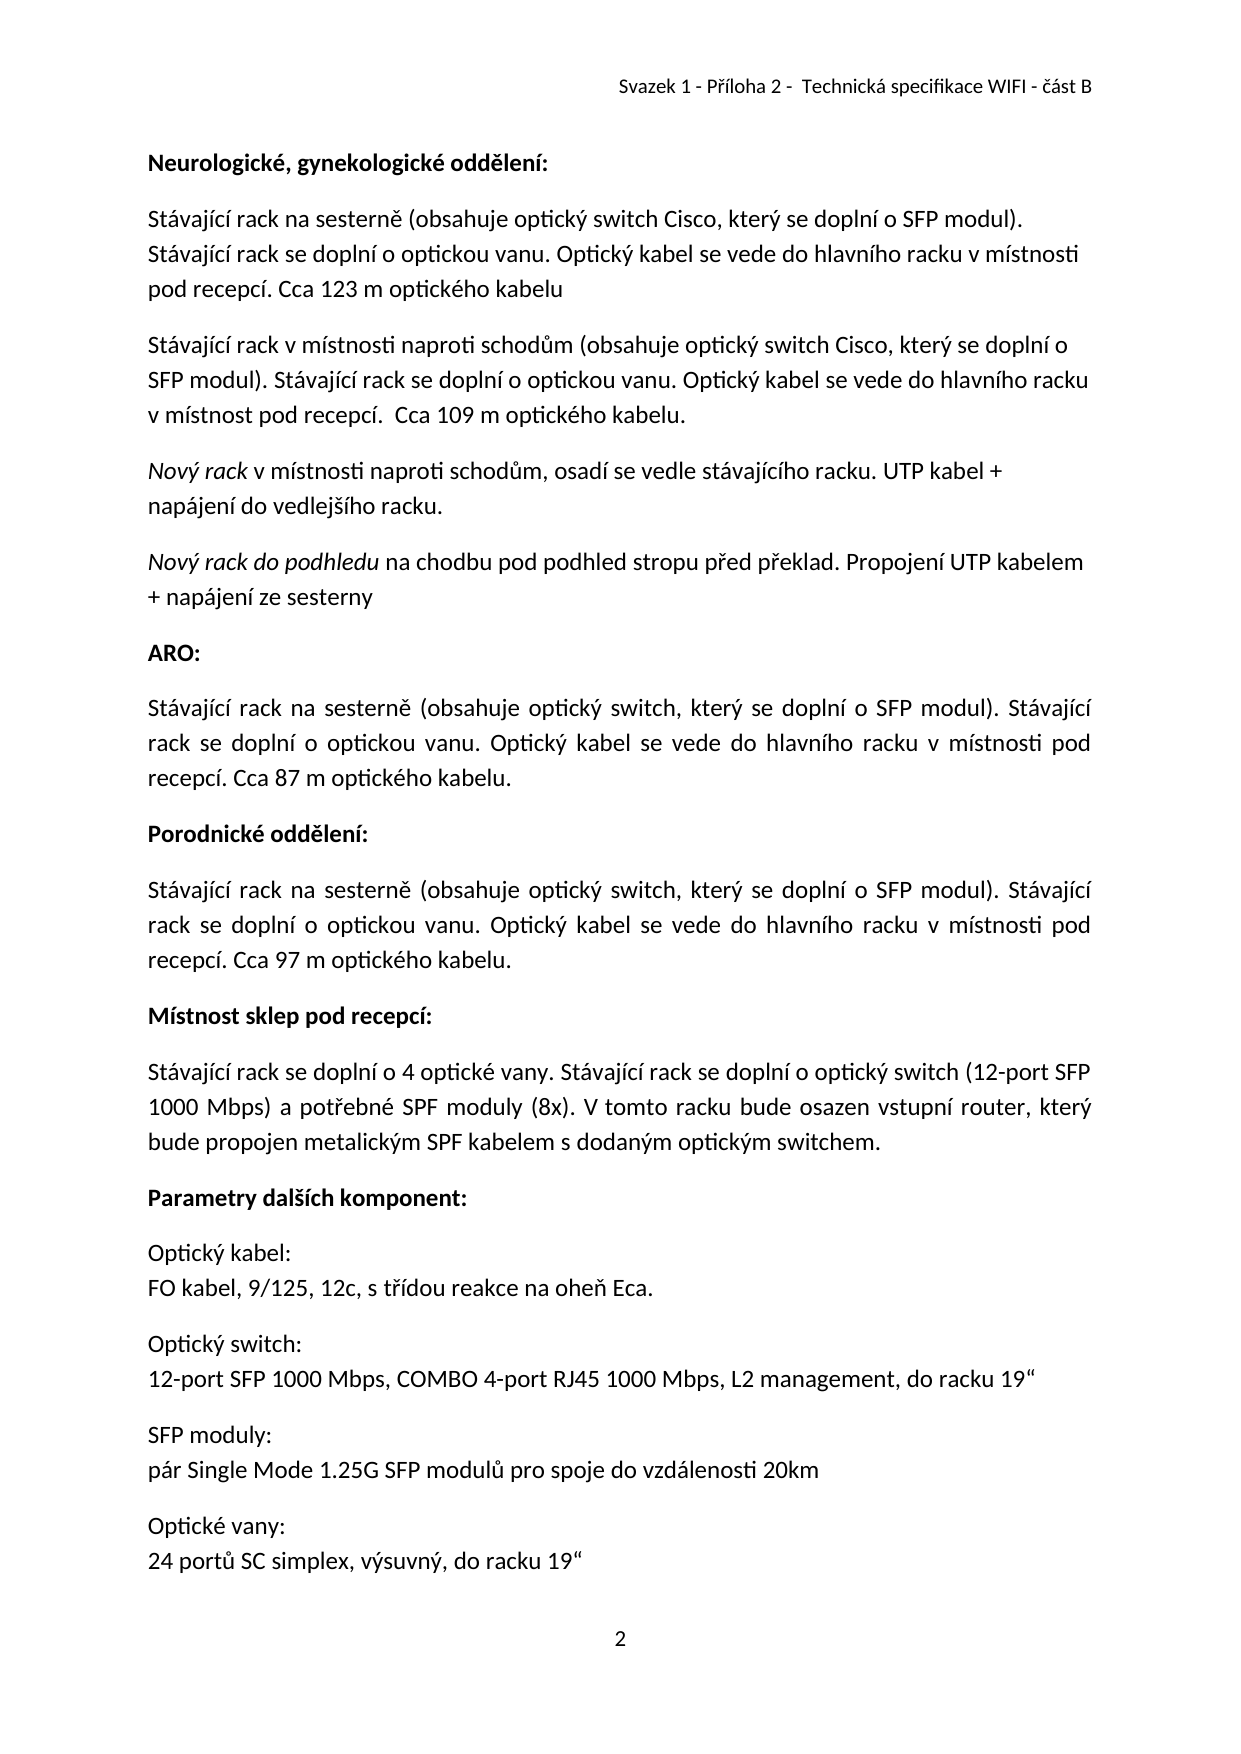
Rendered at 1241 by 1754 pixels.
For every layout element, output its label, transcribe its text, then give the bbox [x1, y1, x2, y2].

text ARO: [148, 637, 1093, 667]
text Optický switch: 12-port SFP 1000 Mbps, COMBO 4-port RJ45 1000 Mbps, L2 management, do racku 19“ [148, 1328, 1093, 1394]
text Stávající rack na sesterně (obsahuje optický switch Cisco, který se doplní o SFP modul). Stávající rack se doplní o optickou vanu. Optický kabel se vede do hlavního racku v místnosti pod recepcí. Cca 123 m optického kabelu [148, 203, 1093, 304]
text SFP moduly: pár Single Mode 1.25G SFP modulů pro spoje do vzdálenosti 20km [148, 1419, 1093, 1485]
text Stávající rack na sesterně (obsahuje optický switch, který se doplní o SFP modul). Stávající rack se doplní o optickou vanu. Optický kabel se vede do hlavního racku v místnosti pod recepcí. Cca 87 m optického kabelu. [148, 693, 1093, 793]
text Nový rack v místnosti naproti schodům, osadí se vedle stávajícího racku. UTP kabel + napájení do vedlejšího racku. [148, 455, 1093, 521]
text Nový rack do podhledu na chodbu pod podhled stropu před překlad. Propojení UTP kabelem + napájení ze sesterny [148, 546, 1093, 611]
text Stávající rack se doplní o 4 optické vany. Stávající rack se doplní o optický switch (12-port SFP 1000 Mbps) a potřebné SPF moduly (8x). V tomto racku bude osazen vstupní router, který bude propojen metalickým SPF kabelem s dodaným optickým switchem. [148, 1056, 1093, 1156]
text Porodnické oddělení: [148, 818, 1093, 849]
text Stávající rack na sesterně (obsahuje optický switch, který se doplní o SFP modul). Stávající rack se doplní o optickou vanu. Optický kabel se vede do hlavního racku v místnosti pod recepcí. Cca 97 m optického kabelu. [148, 874, 1093, 975]
text Parametry dalších komponent: [148, 1182, 1093, 1212]
text Stávající rack v místnosti naproti schodům (obsahuje optický switch Cisco, který se doplní o SFP modul). Stávající rack se doplní o optickou vanu. Optický kabel se vede do hlavního racku v místnost pod recepcí. Cca 109 m optického kabelu. [148, 329, 1093, 430]
text Místnost sklep pod recepcí: [148, 1000, 1093, 1031]
text Optické vany: 24 portů SC simplex, výsuvný, do racku 19“ [148, 1510, 1093, 1576]
text Neurologické, gynekologické oddělení: [148, 148, 1093, 178]
text Optický kabel: FO kabel, 9/125, 12c, s třídou reakce na oheň Eca. [148, 1238, 1093, 1303]
